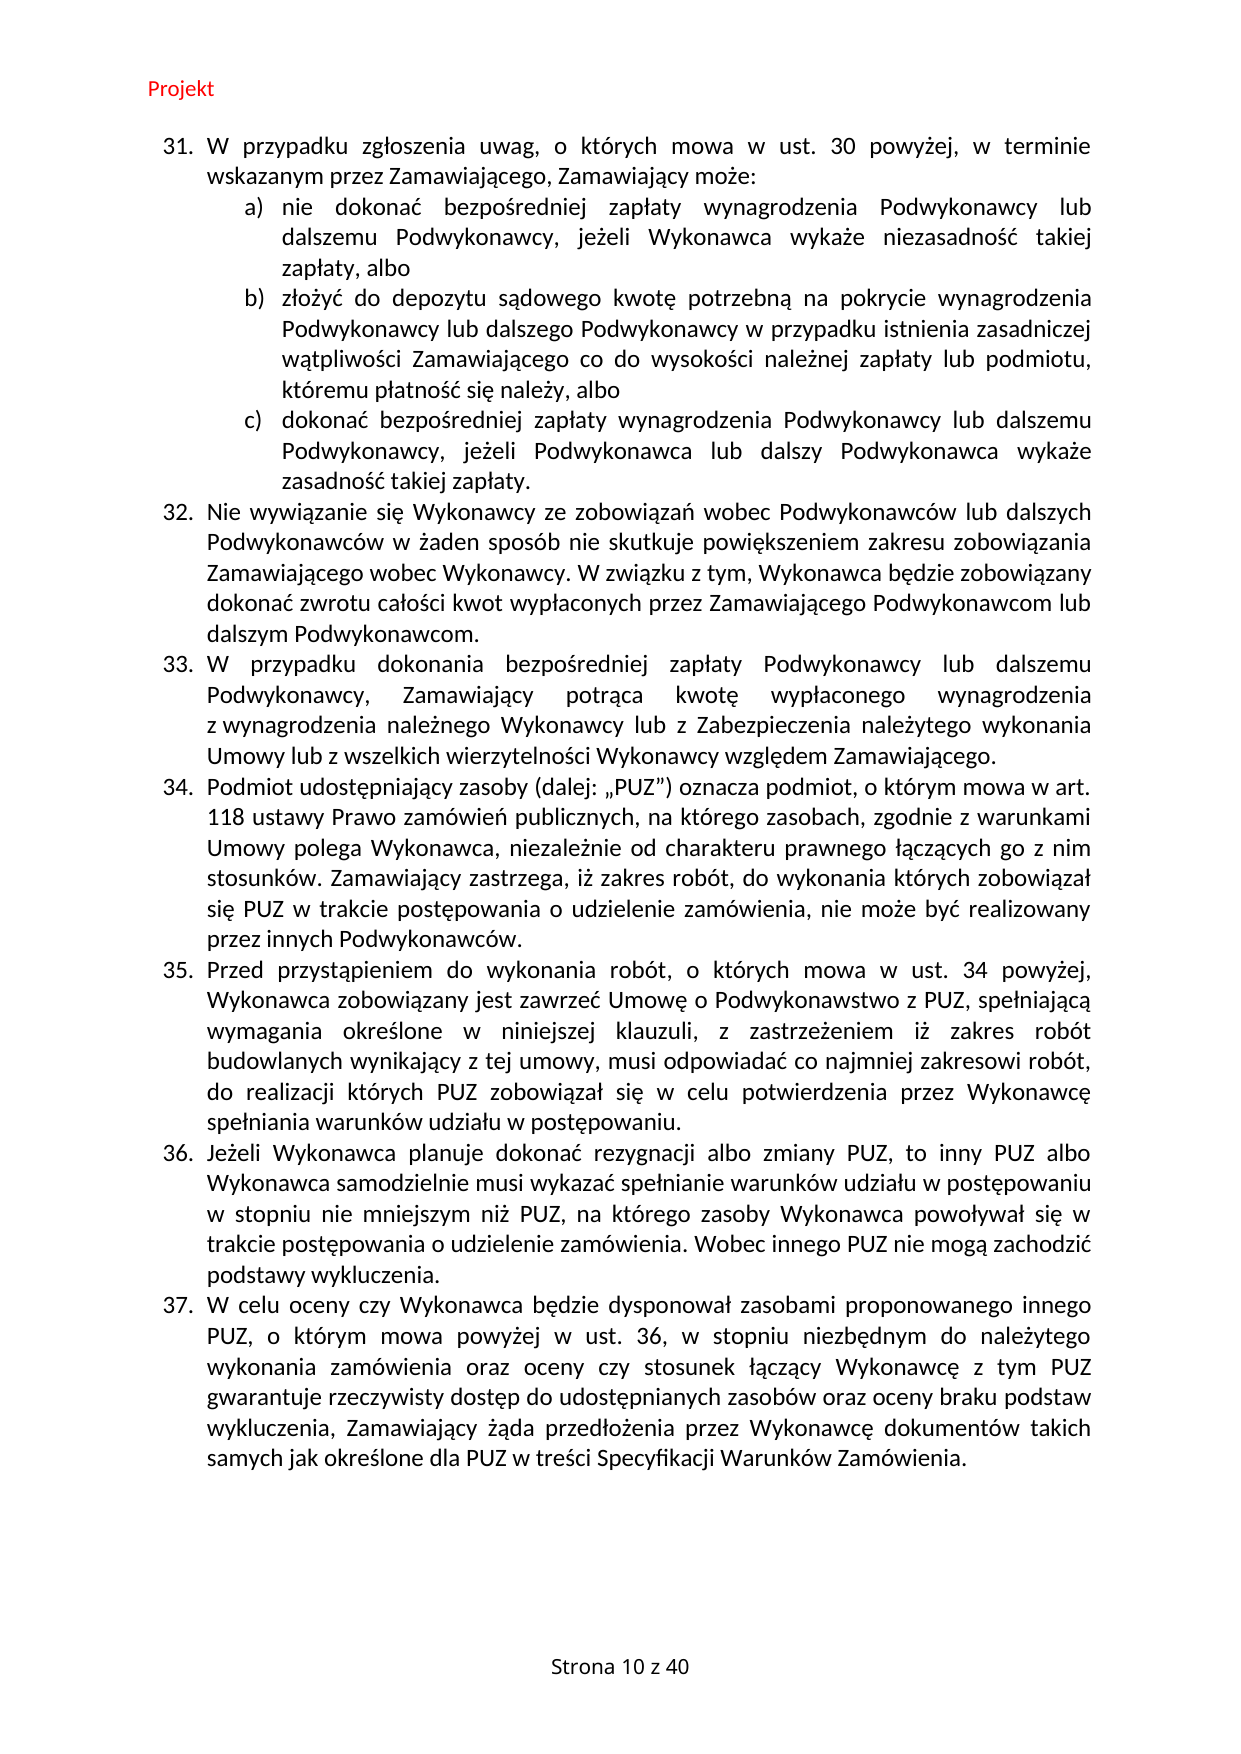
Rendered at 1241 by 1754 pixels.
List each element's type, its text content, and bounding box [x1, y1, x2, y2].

list W przypadku dokonania bezpośredniej zapłaty Podwykonawcy lub dalszemu Podwykonawcy, Zamawiający potrąca kwotę wypłaconego wynagrodzenia z wynagrodzenia należnego Wykonawcy lub z Zabezpieczenia należytego wykonania Umowy lub z wszelkich wierzytelności Wykonawcy względem Zamawiającego. [162, 649, 1093, 771]
list Przed przystąpieniem do wykonania robót, o których mowa w ust. 34 powyżej, Wykonawca zobowiązany jest zawrzeć Umowę o Podwykonawstwo z PUZ, spełniającą wymagania określone w niniejszej klauzuli, z zastrzeżeniem iż zakres robót budowlanych wynikający z tej umowy, musi odpowiadać co najmniej zakresowi robót, do realizacji których PUZ zobowiązał się w celu potwierdzenia przez Wykonawcę spełniania warunków udziału w postępowaniu. [162, 954, 1093, 1137]
list W celu oceny czy Wykonawca będzie dysponował zasobami proponowanego innego PUZ, o którym mowa powyżej w ust. 36, w stopniu niezbędnym do należytego wykonania zamówienia oraz oceny czy stosunek łączący Wykonawcę z tym PUZ gwarantuje rzeczywisty dostęp do udostępnianych zasobów oraz oceny braku podstaw wykluczenia, Zamawiający żąda przedłożenia przez Wykonawcę dokumentów takich samych jak określone dla PUZ w treści Specyfikacji Warunków Zamówienia. [162, 1289, 1093, 1473]
list Jeżeli Wykonawca planuje dokonać rezygnacji albo zmiany PUZ, to inny PUZ albo Wykonawca samodzielnie musi wykazać spełnianie warunków udziału w postępowaniu w stopniu nie mniejszym niż PUZ, na którego zasoby Wykonawca powoływał się w trakcie postępowania o udzielenie zamówienia. Wobec innego PUZ nie mogą zachodzić podstawy wykluczenia. [162, 1137, 1093, 1289]
list W przypadku zgłoszenia uwag, o których mowa w ust. 30 powyżej, w terminie wskazanym przez Zamawiającego, Zamawiający może: [162, 130, 1093, 191]
list dokonać bezpośredniej zapłaty wynagrodzenia Podwykonawcy lub dalszemu Podwykonawcy, jeżeli Podwykonawca lub dalszy Podwykonawca wykaże zasadność takiej zapłaty. [244, 404, 1093, 496]
list Podmiot udostępniający zasoby (dalej: „PUZ”) oznacza podmiot, o którym mowa w art. 118 ustawy Prawo zamówień publicznych, na którego zasobach, zgodnie z warunkami Umowy polega Wykonawca, niezależnie od charakteru prawnego łączących go z nim stosunków. Zamawiający zastrzega, iż zakres robót, do wykonania których zobowiązał się PUZ w trakcie postępowania o udzielenie zamówienia, nie może być realizowany przez innych Podwykonawców. [162, 771, 1093, 954]
list złożyć do depozytu sądowego kwotę potrzebną na pokrycie wynagrodzenia Podwykonawcy lub dalszego Podwykonawcy w przypadku istnienia zasadniczej wątpliwości Zamawiającego co do wysokości należnej zapłaty lub podmiotu, któremu płatność się należy, albo [244, 282, 1093, 404]
list nie dokonać bezpośredniej zapłaty wynagrodzenia Podwykonawcy lub dalszemu Podwykonawcy, jeżeli Wykonawca wykaże niezasadność takiej zapłaty, albo [244, 191, 1093, 282]
list Nie wywiązanie się Wykonawcy ze zobowiązań wobec Podwykonawców lub dalszych Podwykonawców w żaden sposób nie skutkuje powiększeniem zakresu zobowiązania Zamawiającego wobec Wykonawcy. W związku z tym, Wykonawca będzie zobowiązany dokonać zwrotu całości kwot wypłaconych przez Zamawiającego Podwykonawcom lub dalszym Podwykonawcom. [162, 496, 1093, 649]
